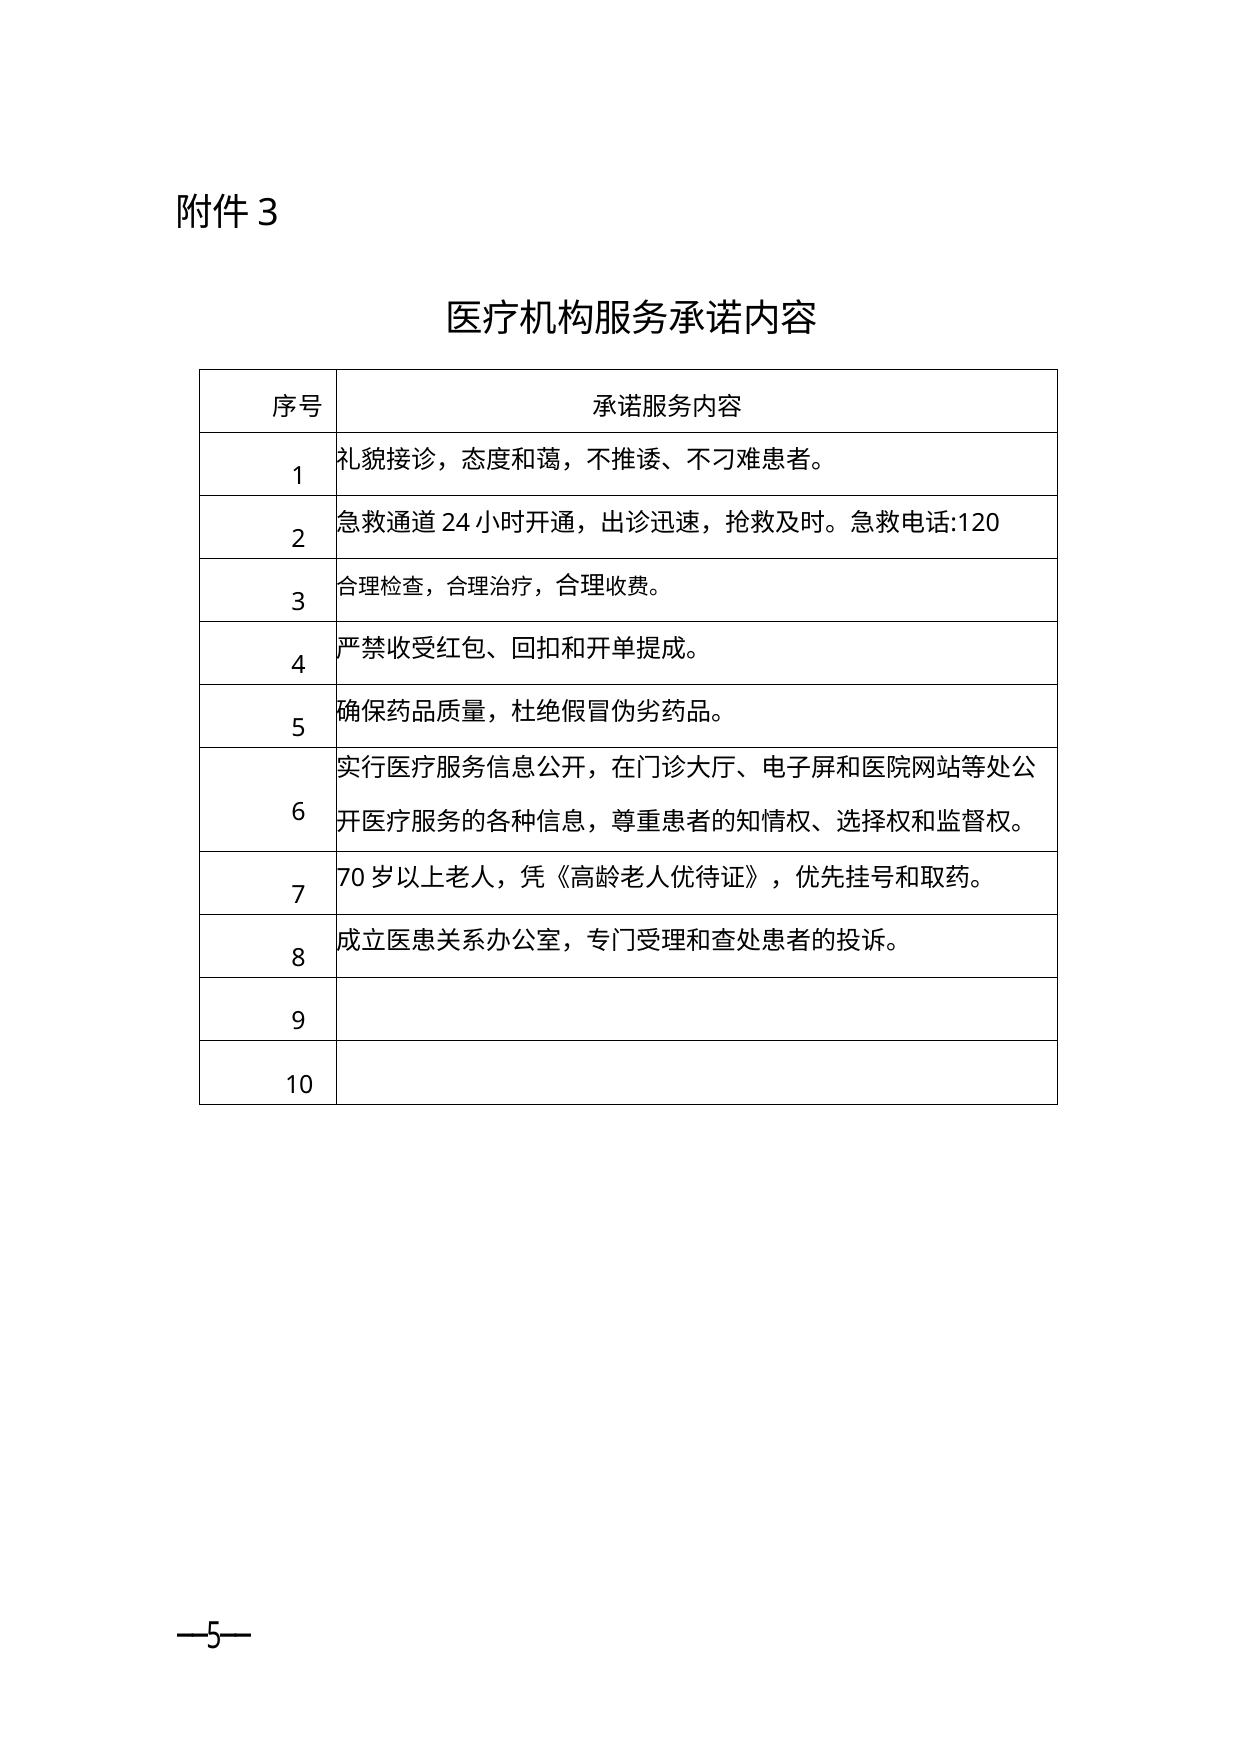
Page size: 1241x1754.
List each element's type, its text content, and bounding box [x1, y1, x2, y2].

table_cell 70岁以上老人，凭《高龄老人优待证》，优先挂号和取药。 [337, 852, 1057, 913]
table_cell 急救通道24小时开通，出诊迅速，抢救及时。急救电话:120 [337, 496, 1057, 558]
table_cell [337, 978, 1057, 1039]
table_cell 2 [200, 496, 336, 558]
table_cell 1 [200, 433, 336, 495]
text 医疗机构服务承诺内容 [175, 292, 1059, 341]
table_cell 合理检查，合理治疗，合理收费。 [337, 559, 1057, 621]
text 附件3 [175, 186, 1059, 235]
table_cell 5 [200, 685, 336, 747]
table_cell 4 [200, 622, 336, 684]
table_cell [337, 1041, 1057, 1104]
table_cell 9 [200, 978, 336, 1039]
table_cell 10 [200, 1041, 336, 1104]
table_cell 确保药品质量，杜绝假冒伪劣药品。 [337, 685, 1057, 747]
table_cell 6 [200, 748, 336, 851]
table_header 序号 [200, 370, 336, 432]
table_cell 严禁收受红包、回扣和开单提成。 [337, 622, 1057, 684]
table_header 承诺服务内容 [337, 370, 1057, 432]
table_cell 实行医疗服务信息公开，在门诊大厅、电子屏和医院网站等处公开医疗服务的各种信息，尊重患者的知情权、选择权和监督权。 [337, 748, 1057, 851]
table_cell 3 [200, 559, 336, 621]
table_cell 8 [200, 915, 336, 976]
table_cell 7 [200, 852, 336, 913]
table_cell 成立医患关系办公室，专门受理和查处患者的投诉。 [337, 915, 1057, 976]
table_cell 礼貌接诊，态度和蔼，不推诿、不刁难患者。 [337, 433, 1057, 495]
